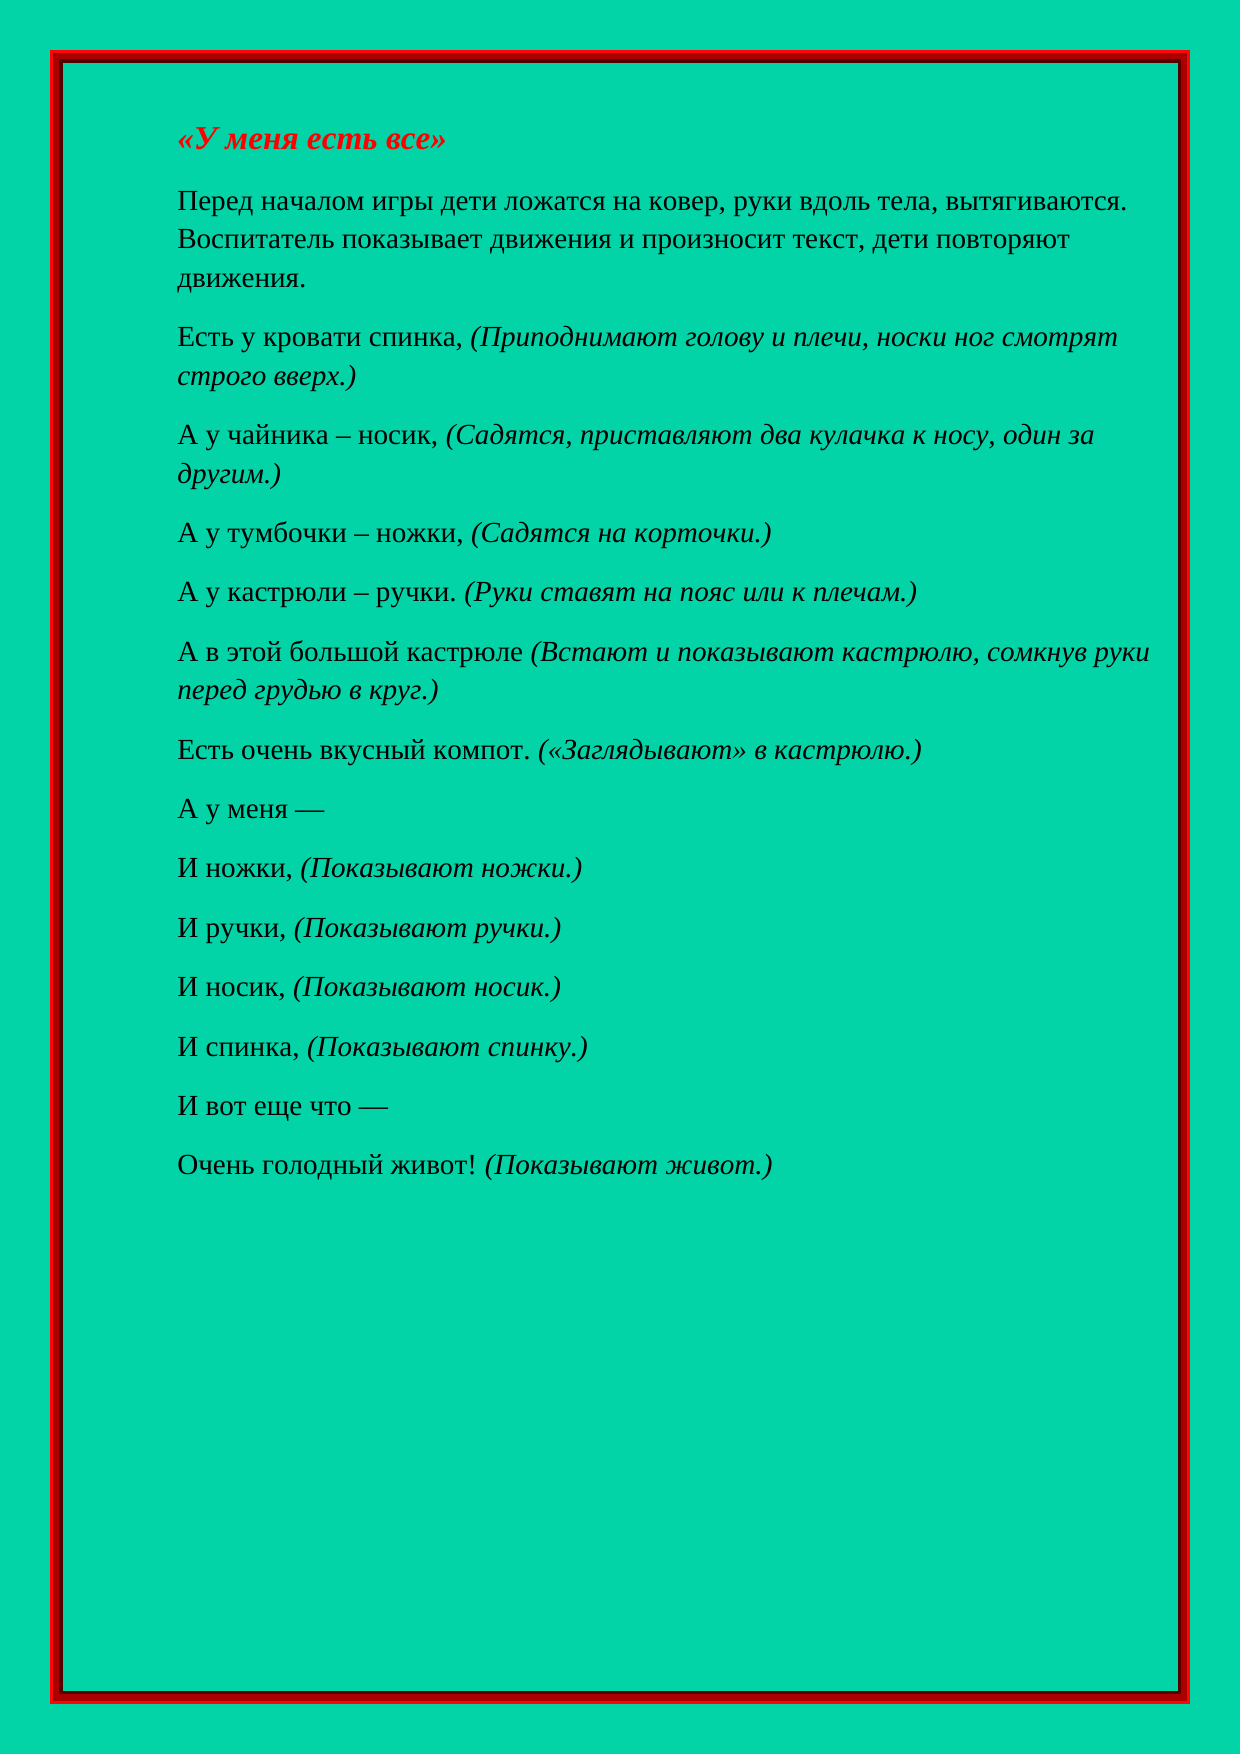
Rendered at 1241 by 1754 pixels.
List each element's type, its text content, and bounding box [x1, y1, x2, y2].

text Очень голодный живот! (Показывают живот.) [177, 1147, 1152, 1181]
text Перед началом игры дети ложатся на ковер, руки вдоль тела, вытягиваются. Воспитатель показывает движения и произносит текст, дети повторяют движения. [177, 183, 1152, 293]
text А у меня — [177, 791, 1152, 825]
text И ножки, (Показывают ножки.) [177, 851, 1152, 884]
text И вот еще что — [177, 1088, 1152, 1122]
text Есть очень вкусный компот. («Заглядывают» в кастрюлю.) [177, 732, 1152, 765]
text Есть у кровати спинка, (Приподнимают голову и плечи, носки ног смотрят строго вверх.) [177, 319, 1152, 391]
text А у чайника – носик, (Садятся, приставляют два кулачка к носу, один за другим.) [177, 417, 1152, 489]
text И ручки, (Показывают ручки.) [177, 910, 1152, 943]
text А в этой большой кастрюле (Встают и показывают кастрюлю, сомкнув руки перед грудью в круг.) [177, 634, 1152, 706]
text «У меня есть все» [177, 118, 1152, 156]
text И спинка, (Показывают спинку.) [177, 1029, 1152, 1062]
text И носик, (Показывают носик.) [177, 969, 1152, 1003]
text А у кастрюли – ручки. (Руки ставят на пояс или к плечам.) [177, 574, 1152, 608]
text А у тумбочки – ножки, (Садятся на корточки.) [177, 515, 1152, 549]
